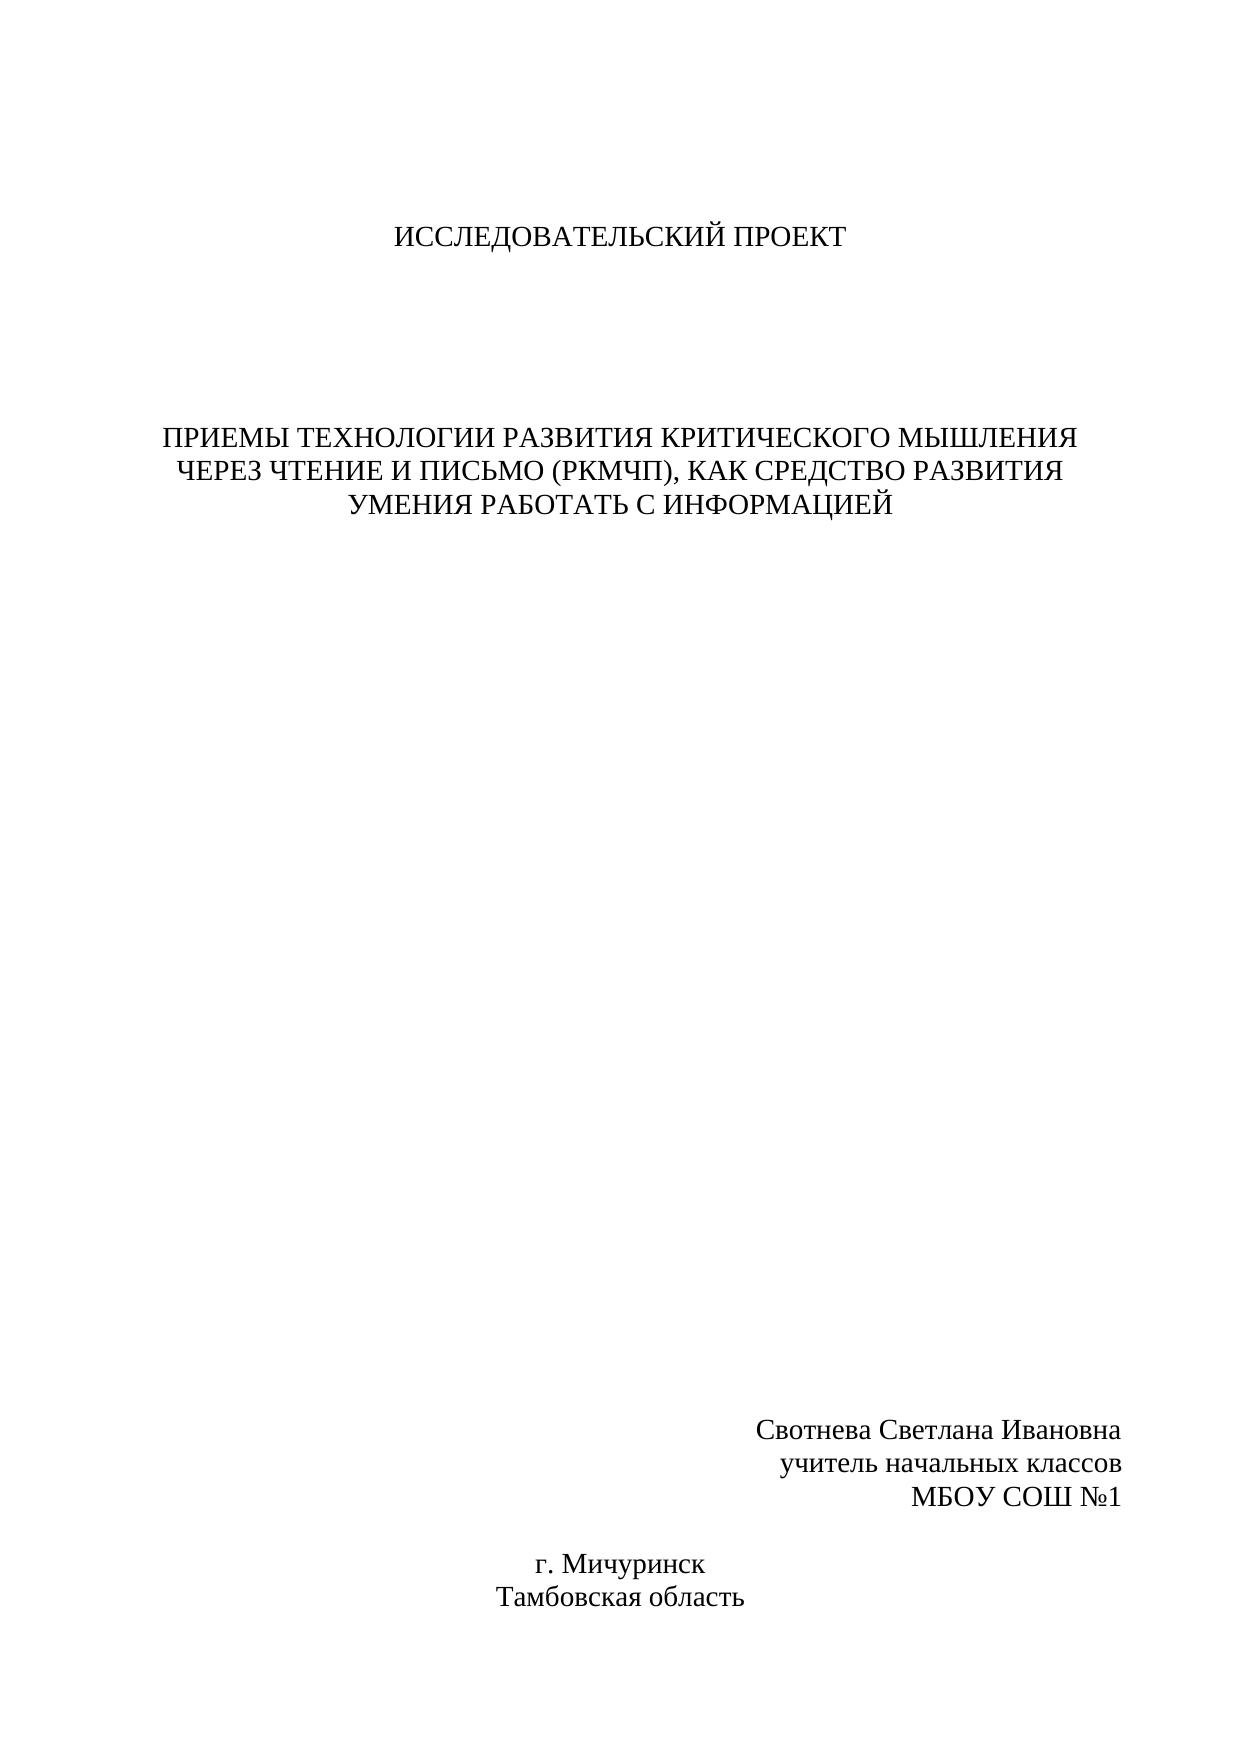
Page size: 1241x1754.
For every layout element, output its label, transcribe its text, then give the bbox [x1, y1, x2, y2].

text МБОУ СОШ №1 [118, 1479, 1122, 1512]
text г. Мичуринск [118, 1546, 1122, 1579]
text учитель начальных классов [118, 1445, 1122, 1479]
text ПРИЕМЫ ТЕХНОЛОГИИ РАЗВИТИЯ КРИТИЧЕСКОГО МЫШЛЕНИЯ ЧЕРЕЗ ЧТЕНИЕ И ПИСЬМО (РКМЧП), КАК СРЕДСТВО РАЗВИТИЯ УМЕНИЯ РАБОТАТЬ С ИНФОРМАЦИЕЙ [118, 420, 1122, 521]
text ИССЛЕДОВАТЕЛЬСКИЙ ПРОЕКТ [118, 219, 1122, 252]
text Свотнева Светлана Ивановна [118, 1412, 1122, 1445]
text Тамбовская область [118, 1579, 1122, 1613]
